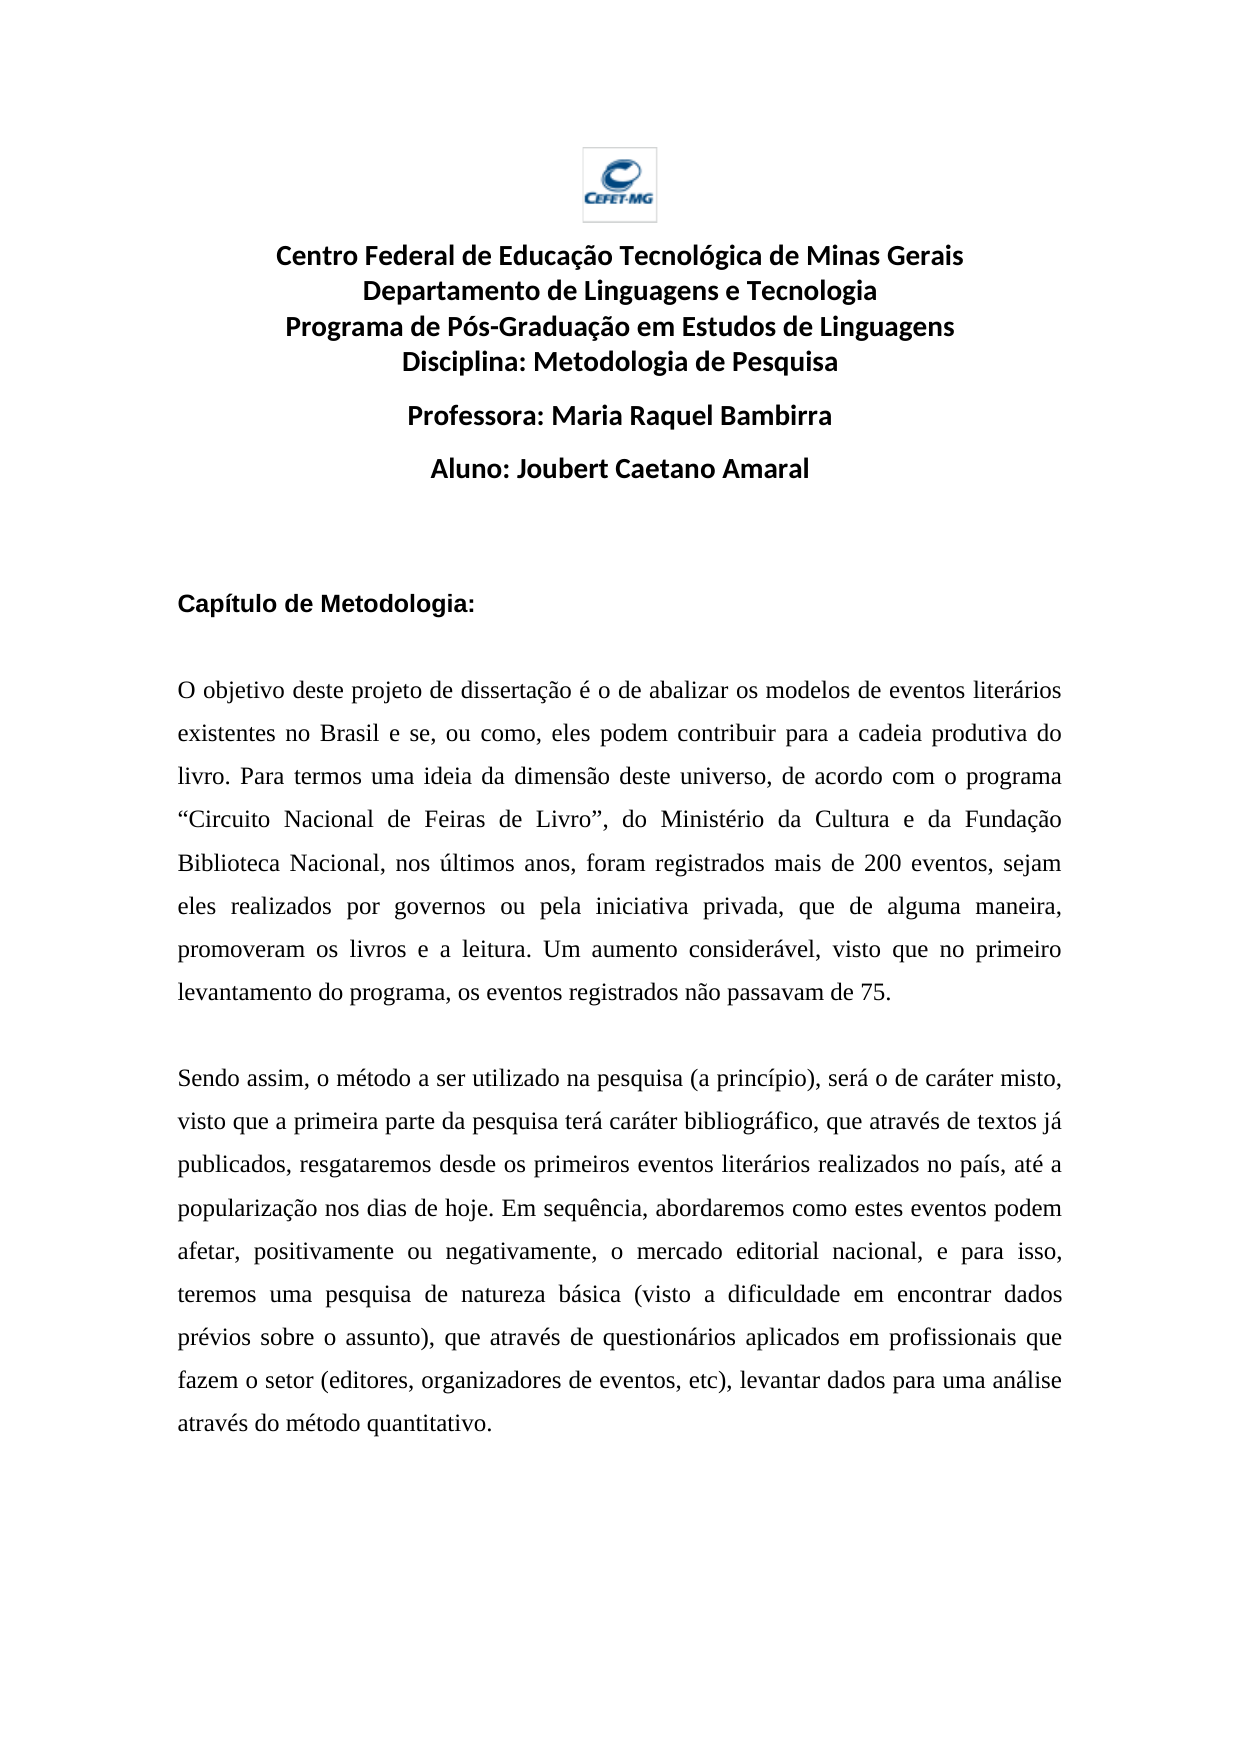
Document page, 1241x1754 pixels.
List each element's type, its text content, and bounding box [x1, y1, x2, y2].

text Centro Federal de Educação Tecnológica de Minas Gerais [177, 237, 1063, 272]
text Departamento de Linguagens e Tecnologia [177, 272, 1063, 308]
text O objetivo deste projeto de dissertação é o de abalizar os modelos de eventos literários existentes no Brasil e se, ou como, eles podem contribuir para a cadeia produtiva do livro. Para termos uma ideia da dimensão deste universo, de acordo com o programa “Circuito Nacional de Feiras de Livro”, do Ministério da Cultura e da Fundação Biblioteca Nacional, nos últimos anos, foram registrados mais de 200 eventos, sejam eles realizados por governos ou pela iniciativa privada, que de alguma maneira, promoveram os livros e a leitura. Um aumento considerável, visto que no primeiro levantamento do programa, os eventos registrados não passavam de 75. [177, 675, 1063, 1006]
text Sendo assim, o método a ser utilizado na pesquisa (a princípio), será o de caráter misto, visto que a primeira parte da pesquisa terá caráter bibliográfico, que através de textos já publicados, resgataremos desde os primeiros eventos literários realizados no país, até a popularização nos dias de hoje. Em sequência, abordaremos como estes eventos podem afetar, positivamente ou negativamente, o mercado editorial nacional, e para isso, teremos uma pesquisa de natureza básica (visto a dificuldade em encontrar dados prévios sobre o assunto), que através de questionários aplicados em profissionais que fazem o setor (editores, organizadores de eventos, etc), levantar dados para uma análise através do método quantitativo. [177, 1063, 1063, 1437]
text Programa de Pós-Graduação em Estudos de Linguagens [177, 308, 1063, 343]
picture [582, 147, 658, 223]
text Professora: Maria Raquel Bambirra [177, 397, 1063, 432]
text Capítulo de Metodologia: [177, 589, 1063, 618]
text Aluno: Joubert Caetano Amaral [177, 450, 1063, 486]
text Disciplina: Metodologia de Pesquisa [177, 343, 1063, 379]
